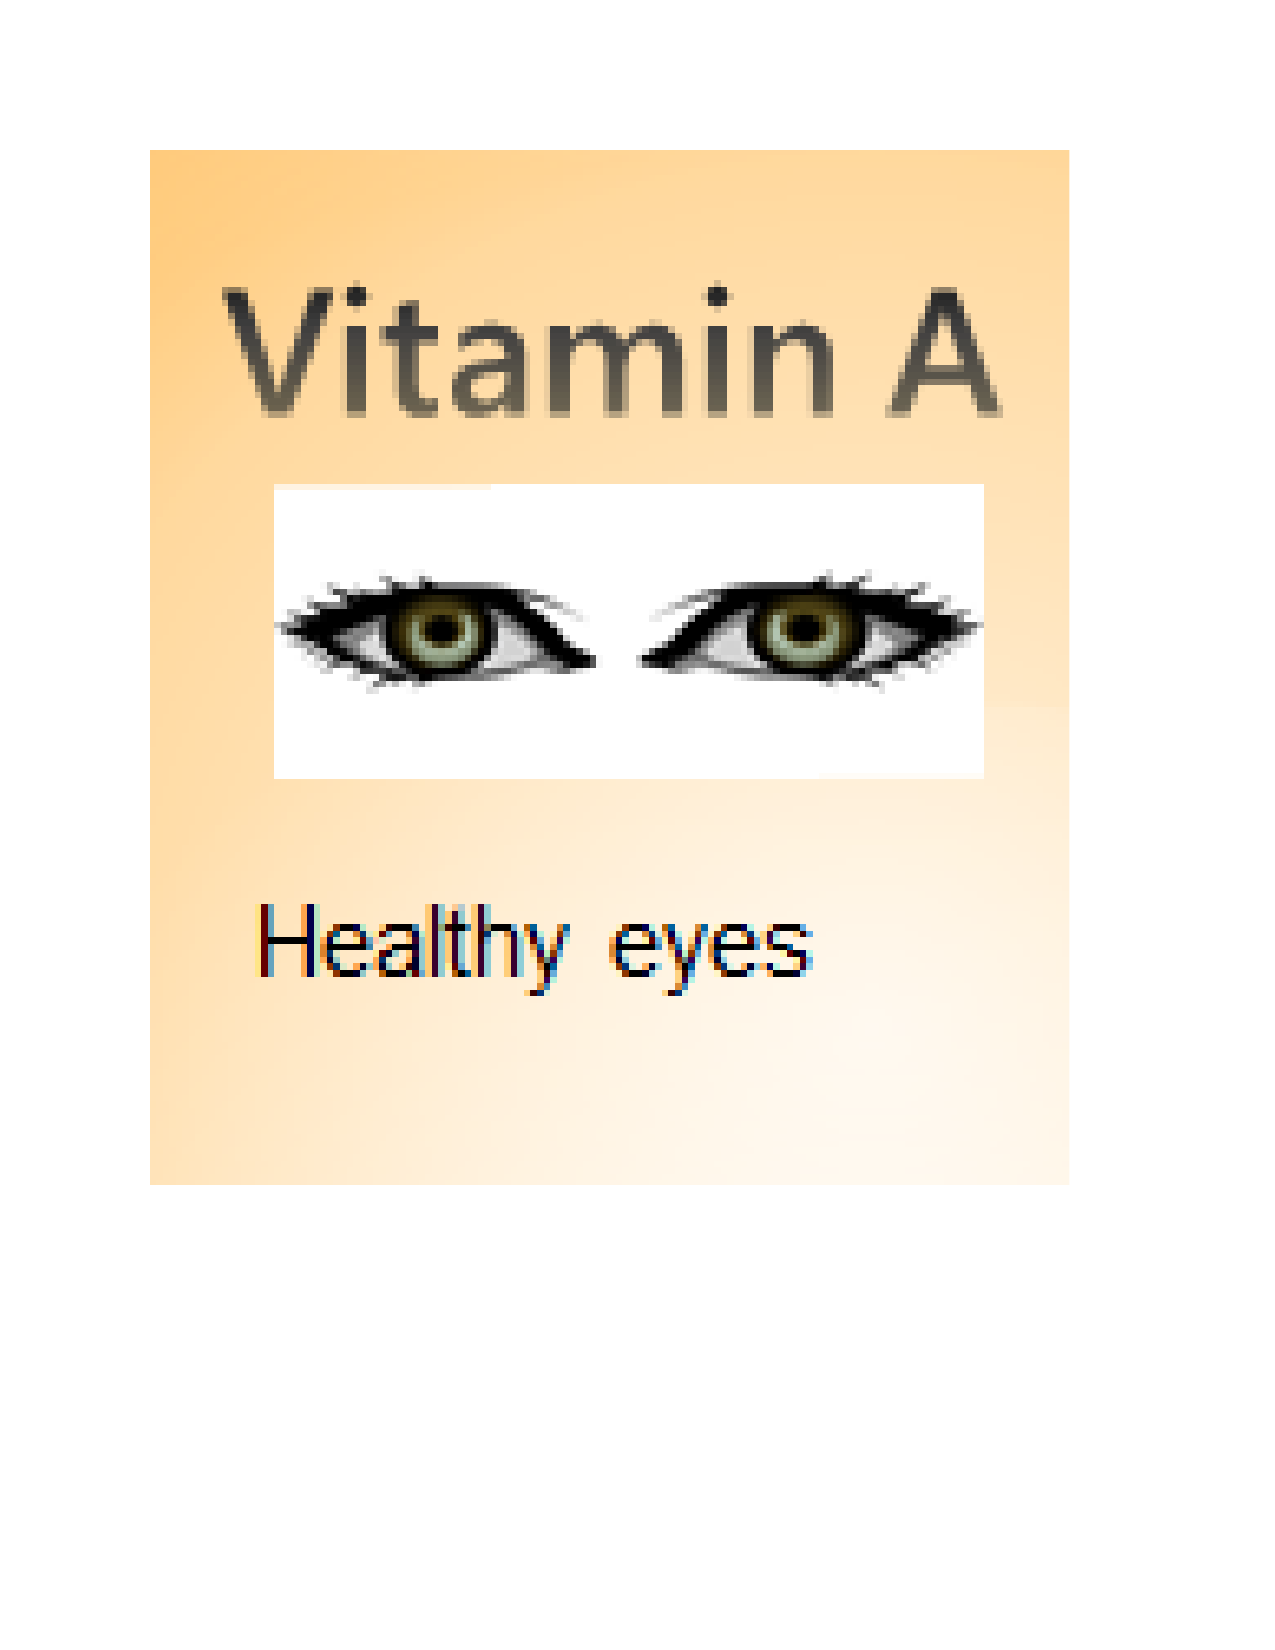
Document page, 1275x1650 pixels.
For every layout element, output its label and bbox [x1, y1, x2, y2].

picture [150, 150, 1070, 1185]
